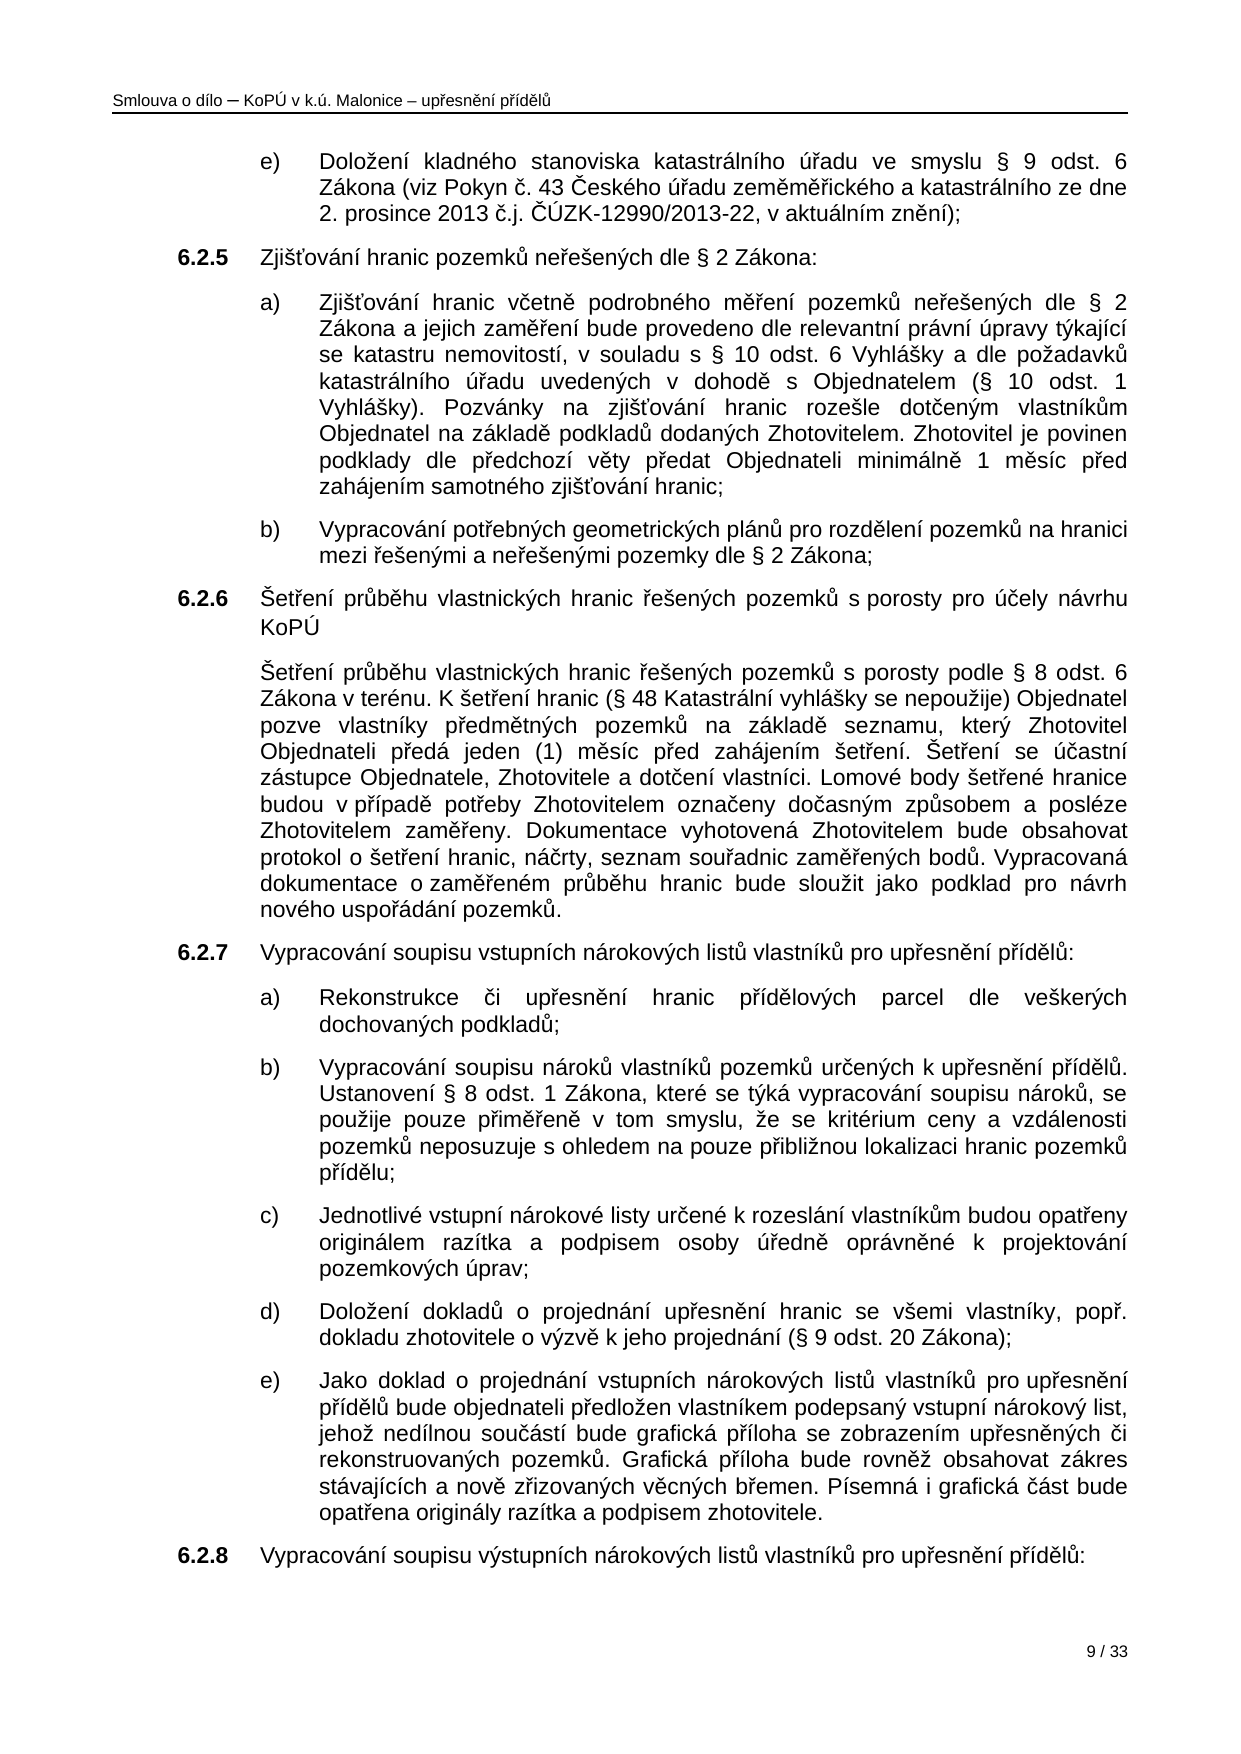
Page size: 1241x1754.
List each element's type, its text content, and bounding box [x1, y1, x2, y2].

list Rekonstrukce či upřesnění hranic přídělových parcel dle veškerých dochovaných podkladů; [260, 984, 1128, 1037]
list Vypracování soupisu nároků vlastníků pozemků určených k upřesnění přídělů. Ustanovení § 8 odst. 1 Zákona, které se týká vypracování soupisu nároků, se použije pouze přiměřeně v tom smyslu, že se kritérium ceny a vzdálenosti pozemků neposuzuje s ohledem na pouze přibližnou lokalizaci hranic pozemků přídělu; [260, 1054, 1128, 1185]
list Vypracování potřebných geometrických plánů pro rozdělení pozemků na hranici mezi řešenými a neřešenými pozemky dle § 2 Zákona; [260, 516, 1128, 569]
list Zjišťování hranic včetně podrobného měření pozemků neřešených dle § 2 Zákona a jejich zaměření bude provedeno dle relevantní právní úpravy týkající se katastru nemovitostí, v souladu s § 10 odst. 6 Vyhlášky a dle požadavků katastrálního úřadu uvedených v dohodě s Objednatelem (§ 10 odst. 1 Vyhlášky). Pozvánky na zjišťování hranic rozešle dotčeným vlastníkům Objednatel na základě podkladů dodaných Zhotovitelem. Zhotovitel je povinen podklady dle předchozí věty předat Objednateli minimálně 1 měsíc před zahájením samotného zjišťování hranic; [260, 288, 1128, 499]
text Vypracování soupisu vstupních nárokových listů vlastníků pro upřesnění přídělů: [177, 939, 1128, 966]
list Jednotlivé vstupní nárokové listy určené k rozeslání vlastníkům budou opatřeny originálem razítka a podpisem osoby úředně oprávněné k projektování pozemkových úprav; [260, 1202, 1128, 1281]
text Zjišťování hranic pozemků neřešených dle § 2 Zákona: [177, 243, 1128, 270]
list Doložení kladného stanoviska katastrálního úřadu ve smyslu § 9 odst. 6 Zákona (viz Pokyn č. 43 Českého úřadu zeměměřického a katastrálního ze dne 2. prosince 2013 č.j. ČÚZK-12990/2013-22, v aktuálním znění); [260, 148, 1128, 227]
text Vypracování soupisu výstupních nárokových listů vlastníků pro upřesnění přídělů: [177, 1542, 1128, 1568]
text Šetření průběhu vlastnických hranic řešených pozemků s porosty pro účely návrhu KoPÚ [177, 585, 1128, 640]
list Jako doklad o projednání vstupních nárokových listů vlastníků pro upřesnění přídělů bude objednateli předložen vlastníkem podepsaný vstupní nárokový list, jehož nedílnou součástí bude grafická příloha se zobrazením upřesněných či rekonstruovaných pozemků. Grafická příloha bude rovněž obsahovat zákres stávajících a nově zřizovaných věcných břemen. Písemná i grafická část bude opatřena originály razítka a podpisem zhotovitele. [260, 1367, 1128, 1525]
list Šetření průběhu vlastnických hranic řešených pozemků s porosty podle § 8 odst. 6 Zákona v terénu. K šetření hranic (§ 48 Katastrální vyhlášky se nepoužije) Objednatel pozve vlastníky předmětných pozemků na základě seznamu, který Zhotovitel Objednateli předá jeden (1) měsíc před zahájením šetření. Šetření se účastní zástupce Objednatele, Zhotovitele a dotčení vlastníci. Lomové body šetřené hranice budou v případě potřeby Zhotovitelem označeny dočasným způsobem a posléze Zhotovitelem zaměřeny. Dokumentace vyhotovená Zhotovitelem bude obsahovat protokol o šetření hranic, náčrty, seznam souřadnic zaměřených bodů. Vypracovaná dokumentace o zaměřeném průběhu hranic bude sloužit jako podklad pro návrh nového uspořádání pozemků. [260, 659, 1128, 922]
list Doložení dokladů o projednání upřesnění hranic se všemi vlastníky, popř. dokladu zhotovitele o výzvě k jeho projednání (§ 9 odst. 20 Zákona); [260, 1298, 1128, 1351]
